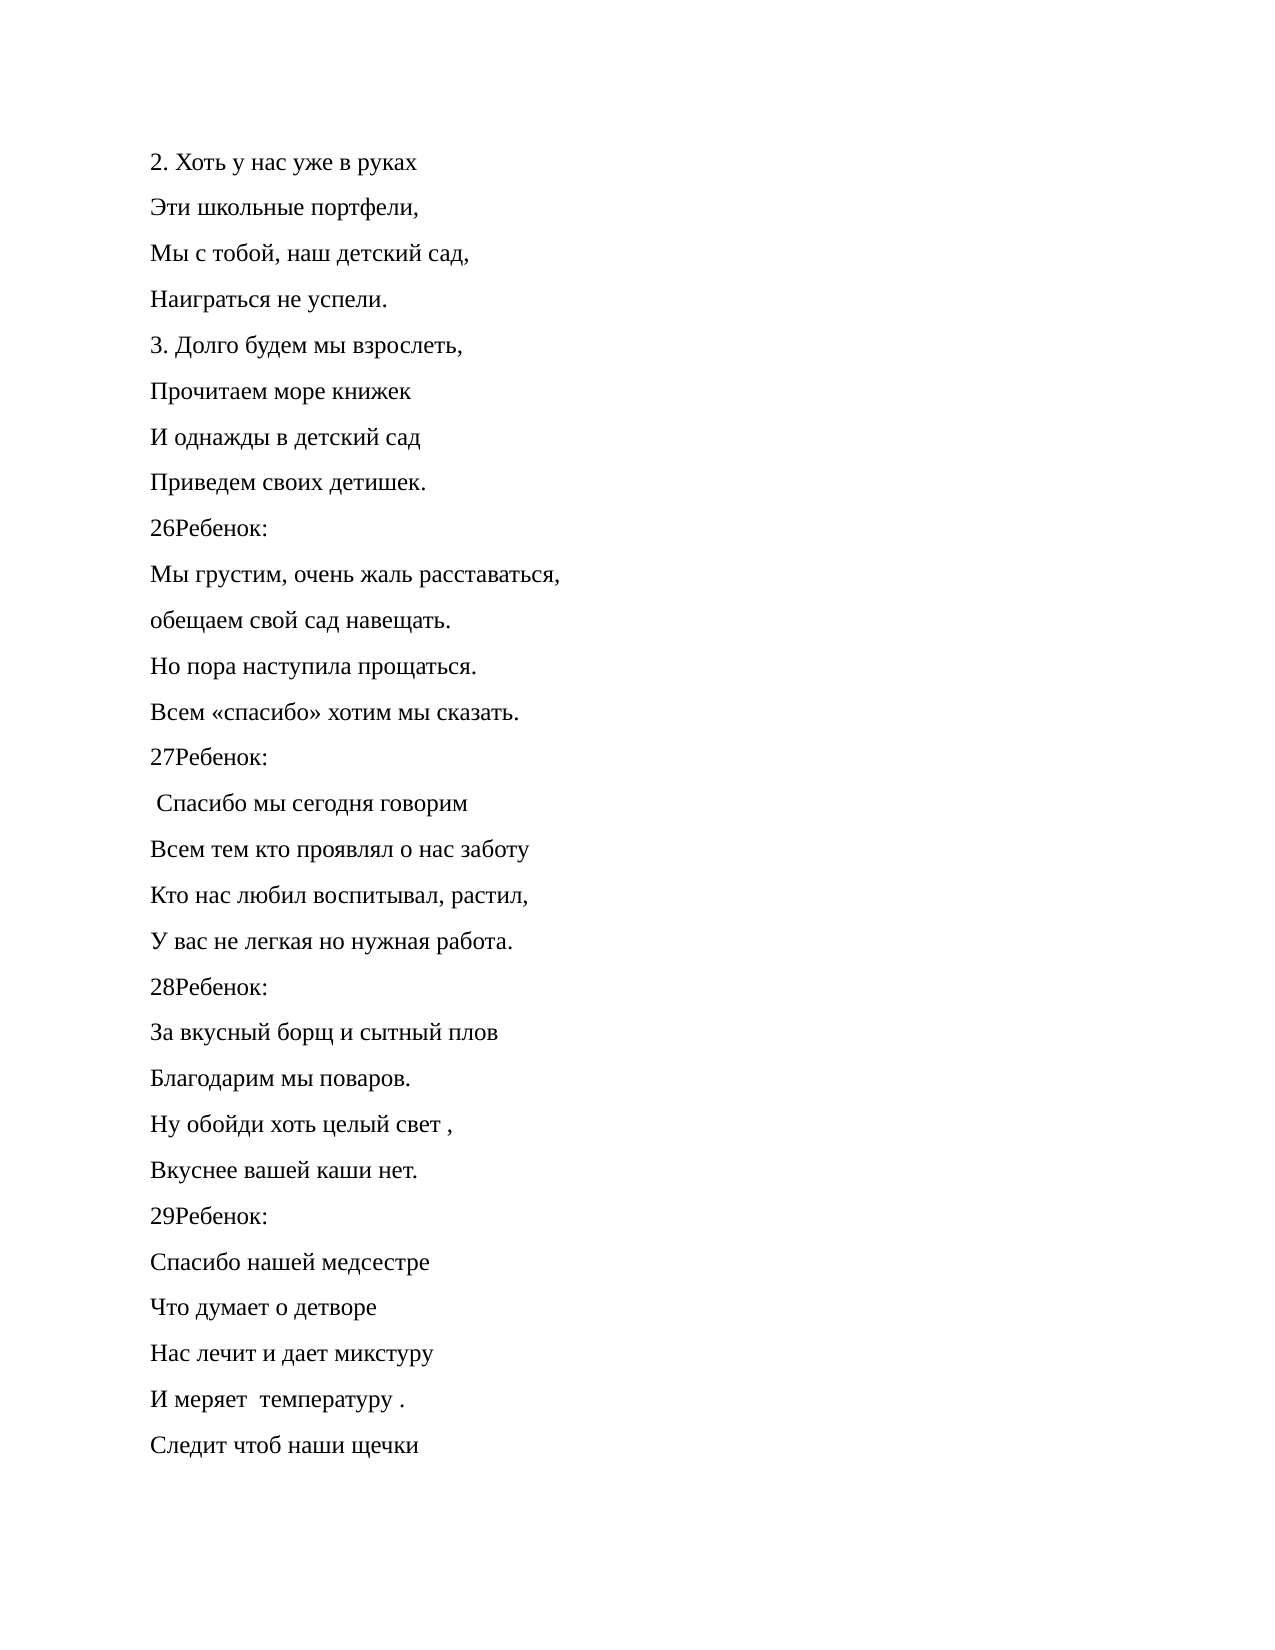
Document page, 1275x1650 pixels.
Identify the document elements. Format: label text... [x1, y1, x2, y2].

text И меряет температуру . [150, 1387, 1125, 1412]
text 26Ребенок: [150, 517, 1125, 542]
text обещаем свой сад навещать. [150, 608, 1125, 633]
text Мы с тобой, наш детский сад, [150, 242, 1125, 267]
text Прочитаем море книжек [150, 379, 1125, 404]
text Всем «спасибо» хотим мы сказать. [150, 700, 1125, 725]
text 28Ребенок: [150, 975, 1125, 1000]
text Всем тем кто проявлял о нас заботу [150, 837, 1125, 862]
text За вкусный борщ и сытный плов [150, 1021, 1125, 1046]
text 29Ребенок: [150, 1204, 1125, 1229]
text 3. Долго будем мы взрослеть, [150, 333, 1125, 358]
text 27Ребенок: [150, 746, 1125, 771]
text Наиграться не успели. [150, 287, 1125, 312]
text Благодарим мы поваров. [150, 1067, 1125, 1092]
text У вас не легкая но нужная работа. [150, 929, 1125, 954]
text Вкуснее вашей каши нет. [150, 1158, 1125, 1183]
text Следит чтоб наши щечки [150, 1433, 1125, 1458]
text Мы грустим, очень жаль расставаться, [150, 562, 1125, 587]
text Эти школьные портфели, [150, 196, 1125, 221]
text Кто нас любил воспитывал, растил, [150, 883, 1125, 908]
text Но пора наступила прощаться. [150, 654, 1125, 679]
text Что думает о детворе [150, 1296, 1125, 1321]
text 2. Хоть у нас уже в руках [150, 150, 1125, 175]
text Спасибо мы сегодня говорим [150, 792, 1125, 817]
text Ну обойди хоть целый свет , [150, 1112, 1125, 1137]
text И однажды в детский сад [150, 425, 1125, 450]
text Нас лечит и дает микстуру [150, 1342, 1125, 1367]
text Приведем своих детишек. [150, 471, 1125, 496]
text Спасибо нашей медсестре [150, 1250, 1125, 1275]
